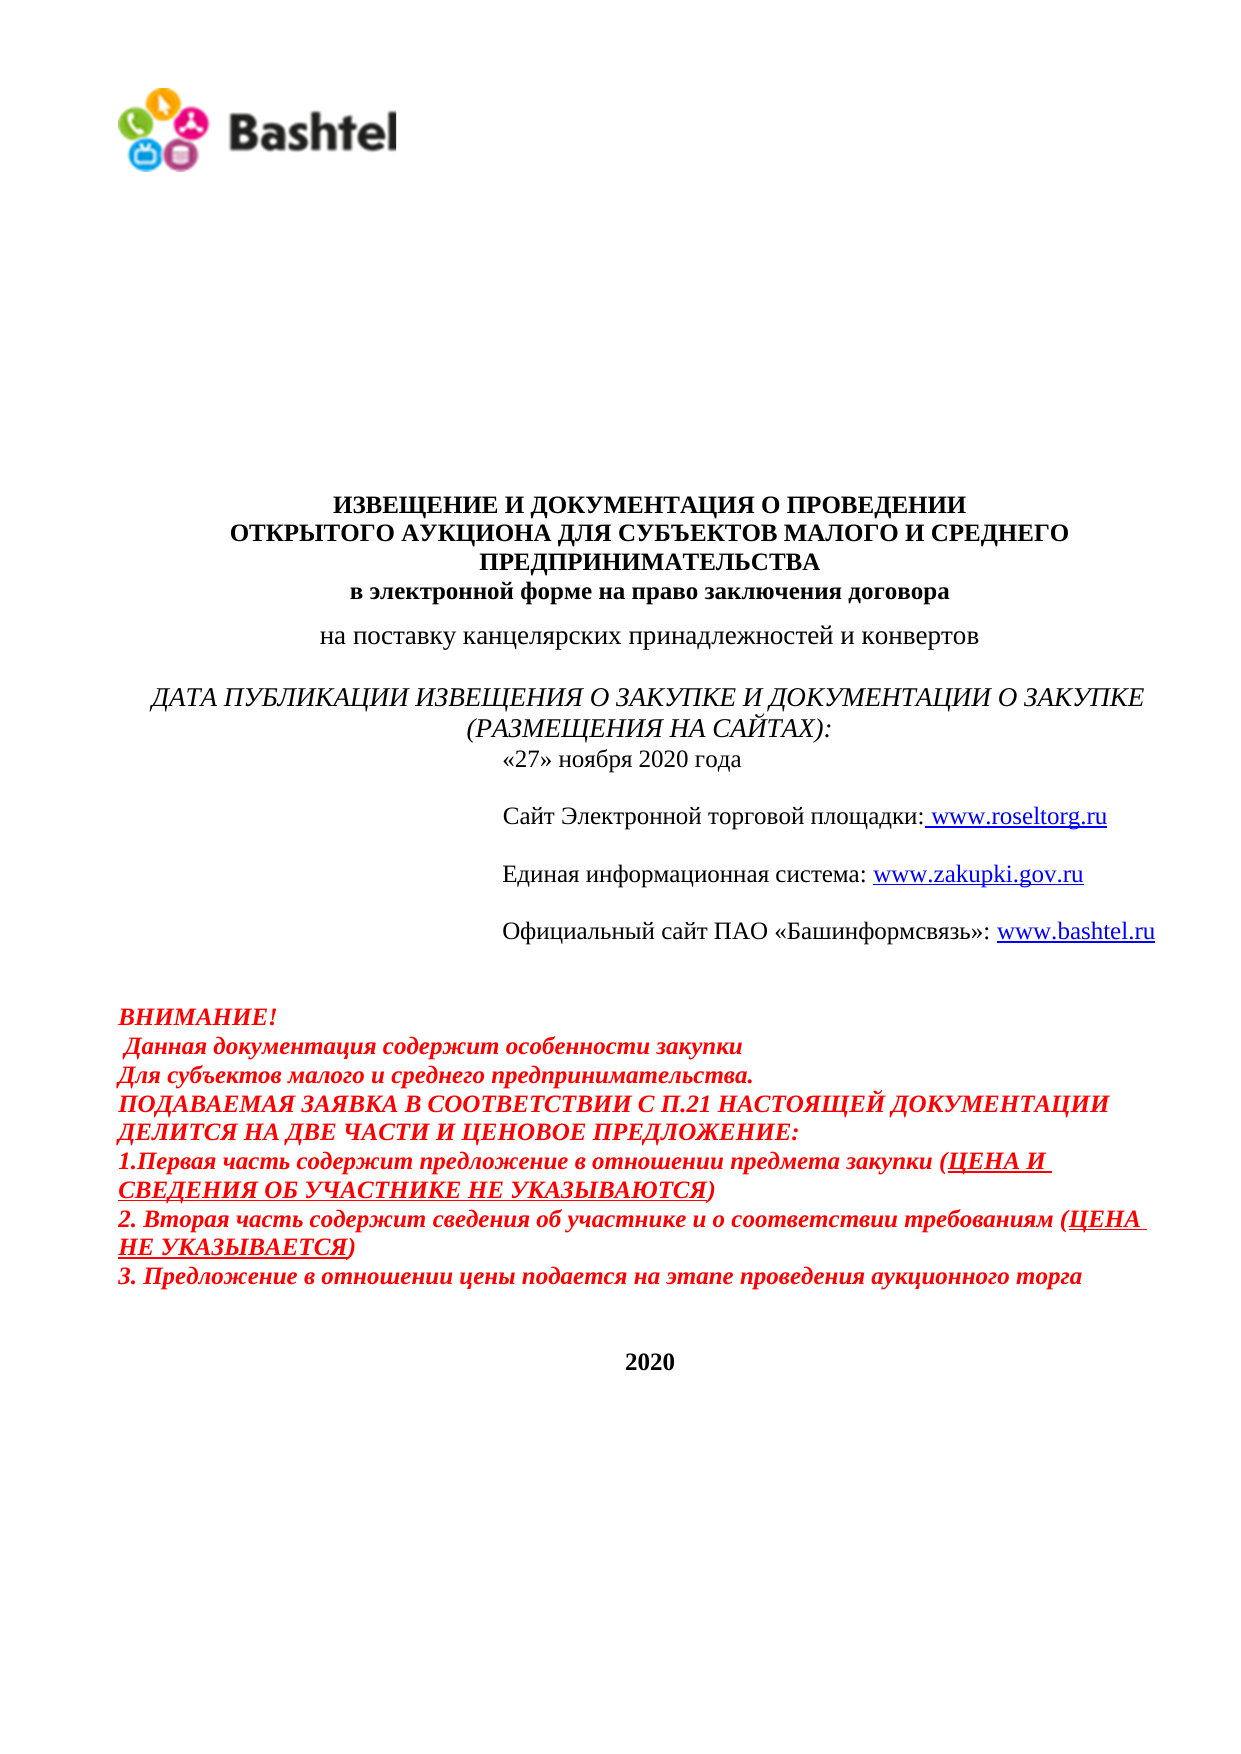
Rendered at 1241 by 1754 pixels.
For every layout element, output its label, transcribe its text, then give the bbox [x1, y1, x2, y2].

text ВНИМАНИЕ! [118, 1002, 1181, 1031]
text ДАТА ПУБЛИКАЦИИ ИЗВЕЩЕНИЯ О ЗАКУПКЕ И ДОКУМЕНТАЦИИ О ЗАКУПКЕ (РАЗМЕЩЕНИЯ НА САЙТАХ): [118, 681, 1181, 744]
picture [118, 88, 397, 172]
text Сайт Электронной торговой площадки: www.roseltorg.ru [490, 801, 1181, 830]
text Единая информационная система: www.zakupki.gov.ru [502, 859, 1181, 887]
text 2. Вторая часть содержит сведения об участнике и о соответствии требованиям (ЦЕНА НЕ УКАЗЫВАЕТСЯ) [118, 1204, 1181, 1261]
text ОТКРЫТОГО АУКЦИОНА ДЛЯ СУБЪЕКТОВ МАЛОГО И СРЕДНЕГО ПРЕДПРИНИМАТЕЛЬСТВА [118, 518, 1181, 576]
text Для субъектов малого и среднего предпринимательства. [118, 1060, 1181, 1089]
text ПОДАВАЕМАЯ ЗАЯВКА В СООТВЕТСТВИИ С П.21 НАСТОЯЩЕЙ ДОКУМЕНТАЦИИ ДЕЛИТСЯ НА ДВЕ ЧАСТИ И ЦЕНОВОЕ ПРЕДЛОЖЕНИЕ: [118, 1089, 1181, 1146]
text в электронной форме на право заключения договора [118, 576, 1181, 605]
text Данная документация содержит особенности закупки [118, 1031, 1181, 1060]
text 2020 [118, 1347, 1181, 1376]
text 1.Первая часть содержит предложение в отношении предмета закупки (ЦЕНА И СВЕДЕНИЯ ОБ УЧАСТНИКЕ НЕ УКАЗЫВАЮТСЯ) [118, 1146, 1181, 1204]
text ИЗВЕЩЕНИЕ И ДОКУМЕНТАЦИЯ О ПРОВЕДЕНИИ [118, 490, 1181, 518]
text на поставку канцелярских принадлежностей и конвертов [118, 619, 1181, 650]
text Официальный сайт ПАО «Башинформсвязь»: www.bashtel.ru [502, 916, 1181, 945]
text 3. Предложение в отношении цены подается на этапе проведения аукционного торга [118, 1261, 1181, 1290]
